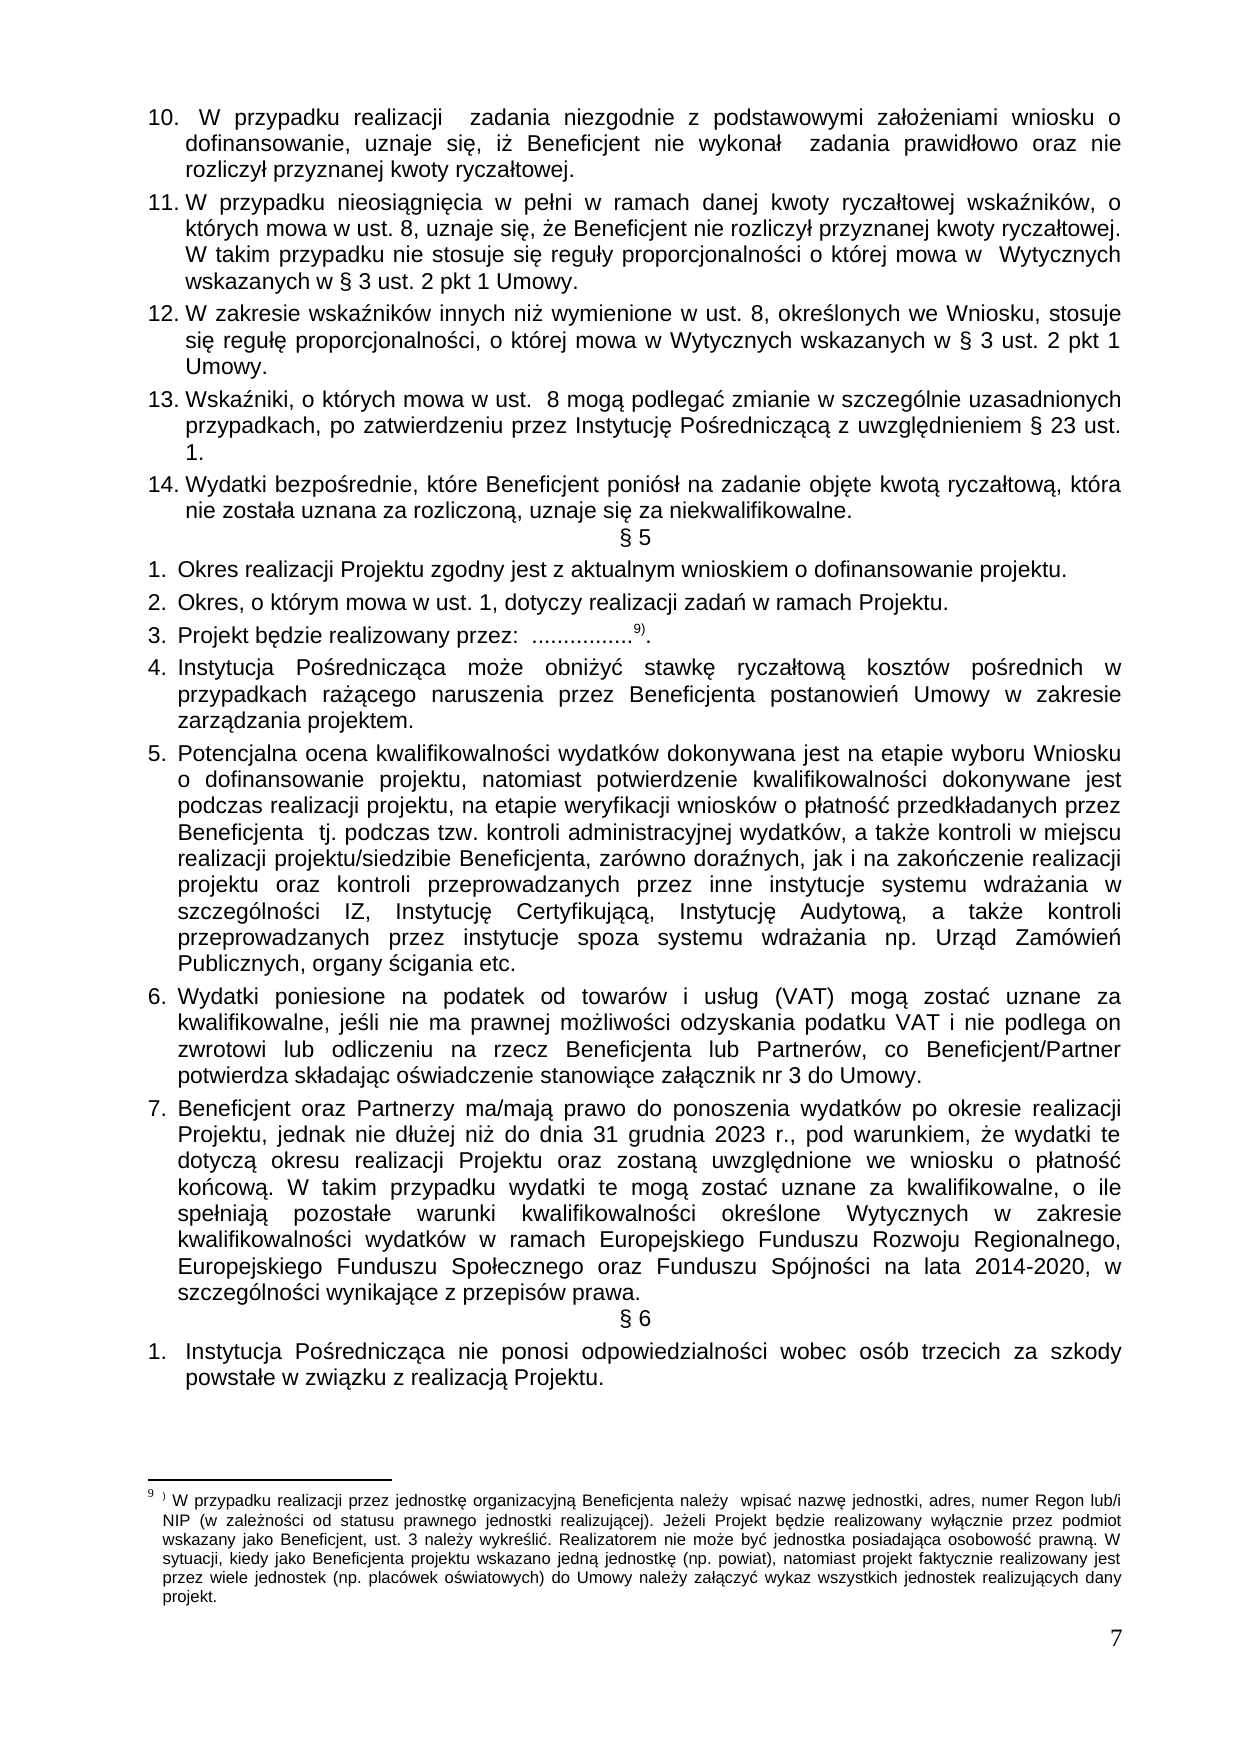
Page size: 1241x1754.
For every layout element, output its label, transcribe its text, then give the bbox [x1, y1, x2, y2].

list Potencjalna ocena kwalifikowalności wydatków dokonywana jest na etapie wyboru Wniosku o dofinansowanie projektu, natomiast potwierdzenie kwalifikowalności dokonywane jest podczas realizacji projektu, na etapie weryfikacji wniosków o płatność przedkładanych przez Beneficjenta tj. podczas tzw. kontroli administracyjnej wydatków, a także kontroli w miejscu realizacji projektu/siedzibie Beneficjenta, zarówno doraźnych, jak i na zakończenie realizacji projektu oraz kontroli przeprowadzanych przez inne instytucje systemu wdrażania w szczególności IZ, Instytucję Certyfikującą, Instytucję Audytową, a także kontroli przeprowadzanych przez instytucje spoza systemu wdrażania np. Urząd Zamówień Publicznych, organy ścigania etc. [148, 739, 1122, 977]
list Instytucja Pośrednicząca nie ponosi odpowiedzialności wobec osób trzecich za szkody powstałe w związku z realizacją Projektu. [148, 1338, 1122, 1391]
list Instytucja Pośrednicząca może obniżyć stawkę ryczałtową kosztów pośrednich w przypadkach rażącego naruszenia przez Beneficjenta postanowień Umowy w zakresie zarządzania projektem. [148, 654, 1122, 733]
list Okres realizacji Projektu zgodny jest z aktualnym wnioskiem o dofinansowanie projektu. [148, 556, 1122, 583]
list Okres, o którym mowa w ust. 1, dotyczy realizacji zadań w ramach Projektu. [148, 589, 1122, 615]
list Wydatki poniesione na podatek od towarów i usług (VAT) mogą zostać uznane za kwalifikowalne, jeśli nie ma prawnej możliwości odzyskania podatku VAT i nie podlega on zwrotowi lub odliczeniu na rzecz Beneficjenta lub Partnerów, co Beneficjent/Partner potwierdza składając oświadczenie stanowiące załącznik nr 3 do Umowy. [148, 983, 1122, 1088]
list Projekt będzie realizowany przez: ................). [148, 622, 1122, 648]
list Wydatki bezpośrednie, które Beneficjent poniósł na zadanie objęte kwotą ryczałtową, która nie została uznana za rozliczoną, uznaje się za niekwalifikowalne. [148, 471, 1122, 524]
subtitle § 5 [148, 524, 1122, 550]
list Wskaźniki, o których mowa w ust. 8 mogą podlegać zmianie w szczególnie uzasadnionych przypadkach, po zatwierdzeniu przez Instytucję Pośredniczącą z uwzględnieniem § 23 ust. 1. [148, 386, 1122, 465]
list W przypadku nieosiągnięcia w pełni w ramach danej kwoty ryczałtowej wskaźników, o których mowa w ust. 8, uznaje się, że Beneficjent nie rozliczył przyznanej kwoty ryczałtowej. W takim przypadku nie stosuje się reguły proporcjonalności o której mowa w Wytycznych wskazanych w § 3 ust. 2 pkt 1 Umowy. [148, 189, 1122, 294]
subtitle § 6 [148, 1305, 1122, 1332]
list Beneficjent oraz Partnerzy ma/mają prawo do ponoszenia wydatków po okresie realizacji Projektu, jednak nie dłużej niż do dnia 31 grudnia 2023 r., pod warunkiem, że wydatki te dotyczą okresu realizacji Projektu oraz zostaną uwzględnione we wniosku o płatność końcową. W takim przypadku wydatki te mogą zostać uznane za kwalifikowalne, o ile spełniają pozostałe warunki kwalifikowalności określone Wytycznych w zakresie kwalifikowalności wydatków w ramach Europejskiego Funduszu Rozwoju Regionalnego, Europejskiego Funduszu Społecznego oraz Funduszu Spójności na lata 2014-2020, w szczególności wynikające z przepisów prawa. [148, 1094, 1122, 1305]
list W zakresie wskaźników innych niż wymienione w ust. 8, określonych we Wniosku, stosuje się regułę proporcjonalności, o której mowa w Wytycznych wskazanych w § 3 ust. 2 pkt 1 Umowy. [148, 300, 1122, 379]
list W przypadku realizacji zadania niezgodnie z podstawowymi założeniami wniosku o dofinansowanie, uznaje się, iż Beneficjent nie wykonał zadania prawidłowo oraz nie rozliczył przyznanej kwoty ryczałtowej. [148, 103, 1122, 182]
